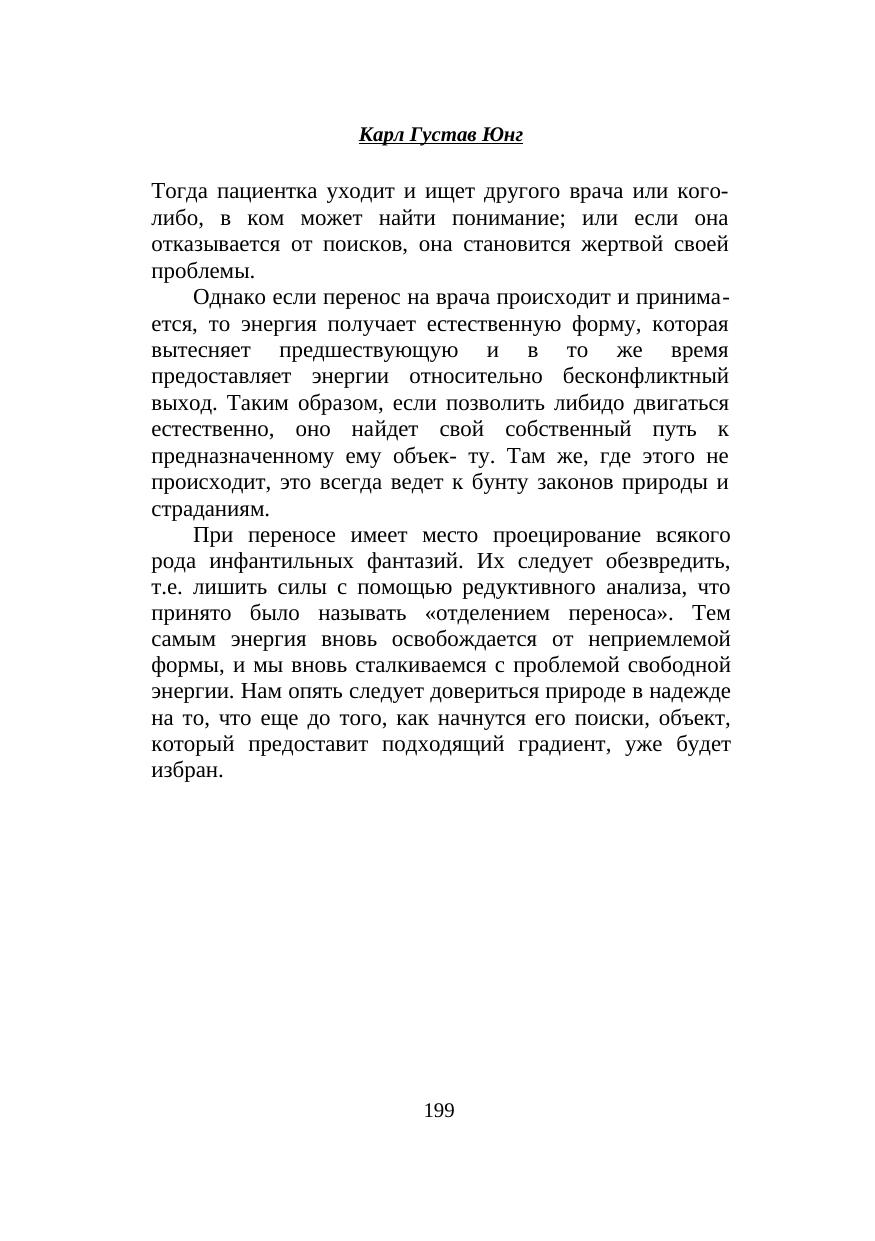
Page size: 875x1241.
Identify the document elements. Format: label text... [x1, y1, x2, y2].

text Однако если перенос на врача происходит и принимается, то энергия получает естественную форму, которая вытесняет предшествующую и в то же время предоставляет энергии относительно бесконфликтный выход. Таким образом, если позволить либидо двигаться естественно, оно найдет свой собственный путь к предназначенному ему объек- ту. Там же, где этого не происходит, это всегда ведет к бунту законов природы и страданиям. [151, 283, 729, 521]
text При переносе имеет место проецирование всякого рода инфантильных фантазий. Их следует обезвредить, т.е. лишить силы с помощью редуктивного анализа, что принято было называть «отделением переноса». Тем самым энергия вновь освобождается от неприемлемой формы, и мы вновь сталкиваемся с проблемой свободной энергии. Нам опять следует довериться природе в надежде на то, что еще до того, как начнутся его поиски, объект, который предоставит подходящий градиент, уже будет избран. [151, 522, 732, 782]
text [151, 177, 729, 283]
